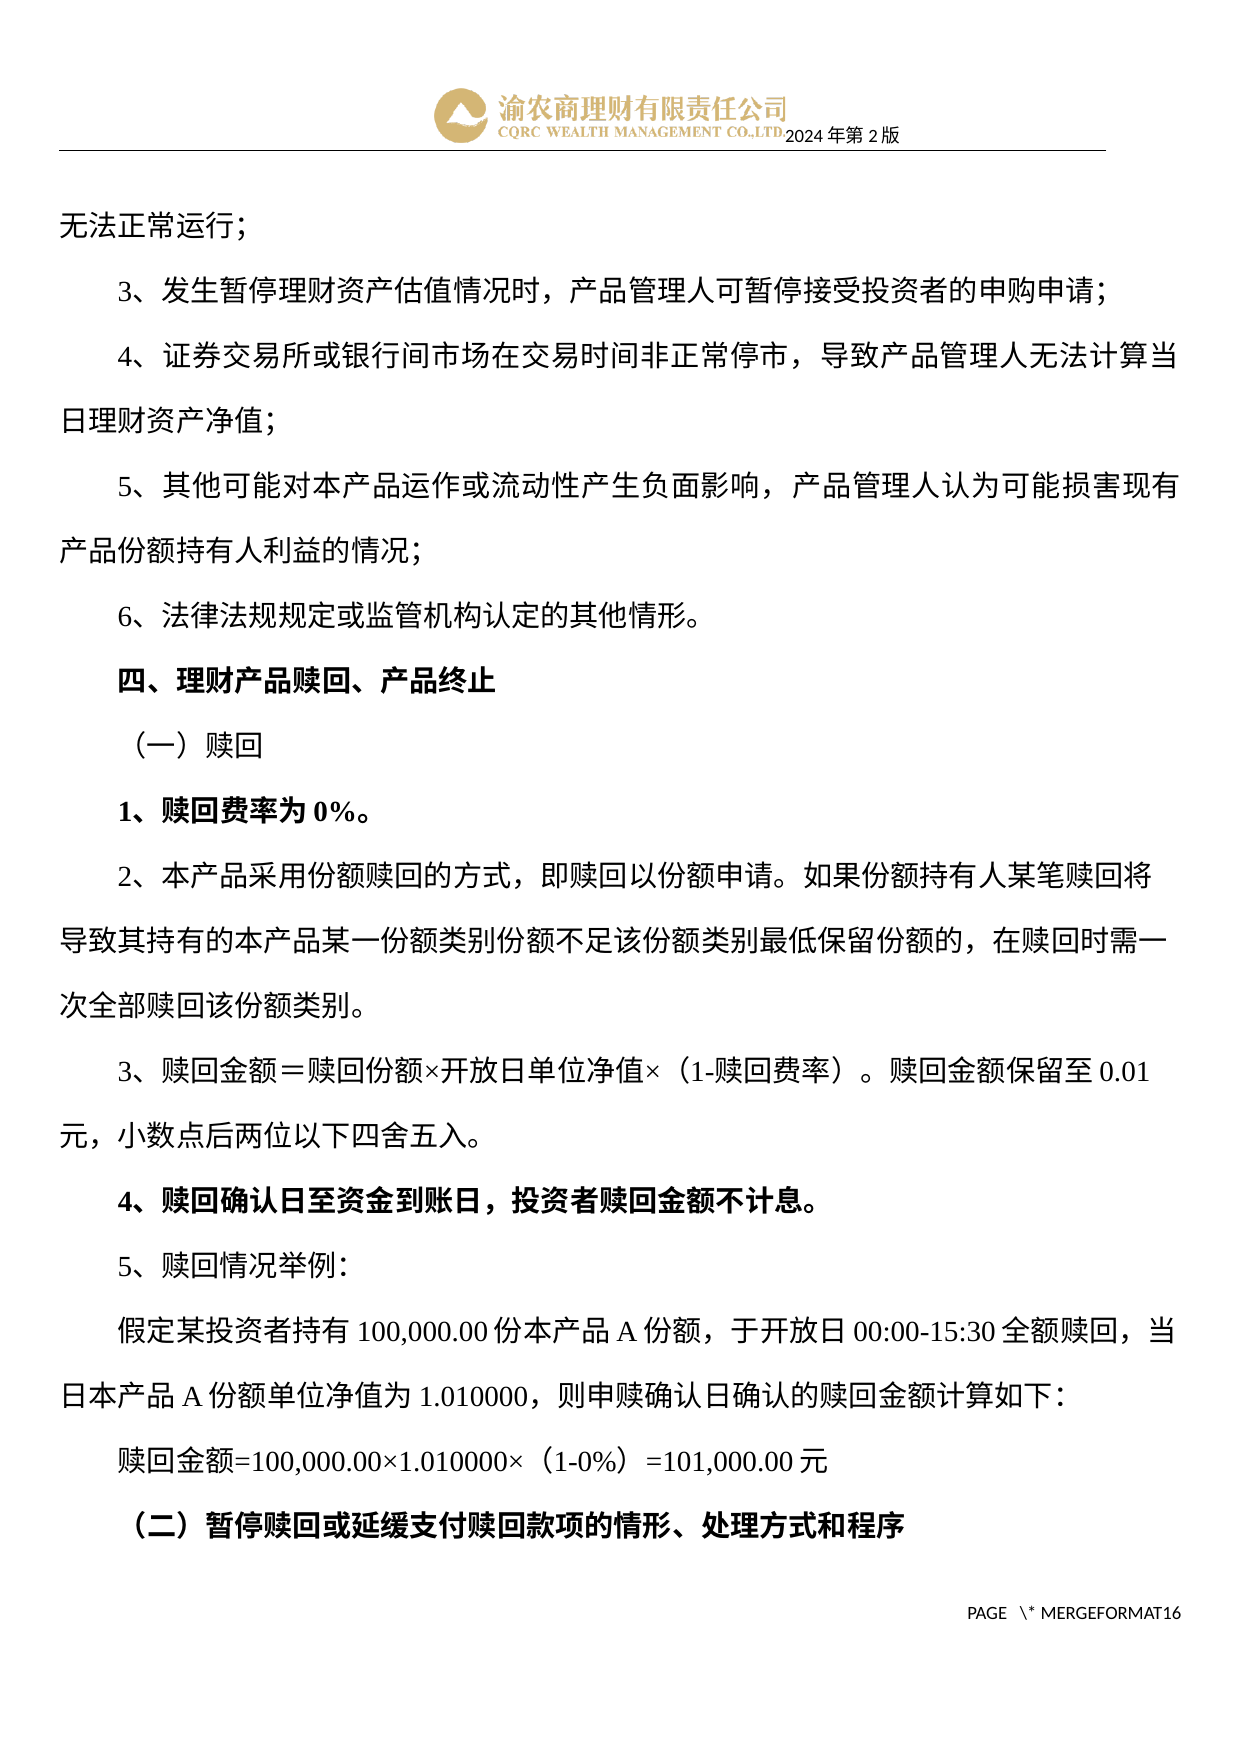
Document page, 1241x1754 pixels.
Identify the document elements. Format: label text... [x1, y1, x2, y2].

text 3、赎回金额＝赎回份额×开放日单位净值×（1-赎回费率）。赎回金额保留至0.01元，小数点后两位以下四舍五入。 [59, 1036, 1181, 1166]
text （二）暂停赎回或延缓支付赎回款项的情形、处理方式和程序 [59, 1491, 1181, 1556]
list 2、产品管理人和产品托管人的技术保障等异常情况导致理财销售系统或会计系统无法正常运行； [59, 191, 1181, 256]
list 4、证券交易所或银行间市场在交易时间非正常停市，导致产品管理人无法计算当日理财资产净值； [59, 321, 1181, 451]
text 5、赎回情况举例： [59, 1231, 1181, 1296]
list 3、发生暂停理财资产估值情况时，产品管理人可暂停接受投资者的申购申请； [59, 256, 1181, 321]
text 2、本产品采用份额赎回的方式，即赎回以份额申请。如果份额持有人某笔赎回将导致其持有的本产品某一份额类别份额不足该份额类别最低保留份额的，在赎回时需一次全部赎回该份额类别。 [59, 841, 1181, 1036]
list 5、其他可能对本产品运作或流动性产生负面影响，产品管理人认为可能损害现有产品份额持有人利益的情况； [59, 451, 1181, 581]
text 四、理财产品赎回、产品终止 [59, 646, 1181, 711]
text （一）赎回 [59, 711, 1181, 776]
text 假定某投资者持有100,000.00份本产品A份额，于开放日00:00-15:30全额赎回，当日本产品A份额单位净值为1.010000，则申赎确认日确认的赎回金额计算如下： [59, 1296, 1181, 1426]
list 6、法律法规规定或监管机构认定的其他情形。 [59, 581, 1181, 646]
text 赎回金额=100,000.00×1.010000×（1-0%）=101,000.00元 [59, 1426, 1181, 1491]
picture [434, 88, 786, 143]
text 1、赎回费率为0%。 [59, 776, 1181, 841]
text 4、赎回确认日至资金到账日，投资者赎回金额不计息。 [59, 1166, 1181, 1231]
